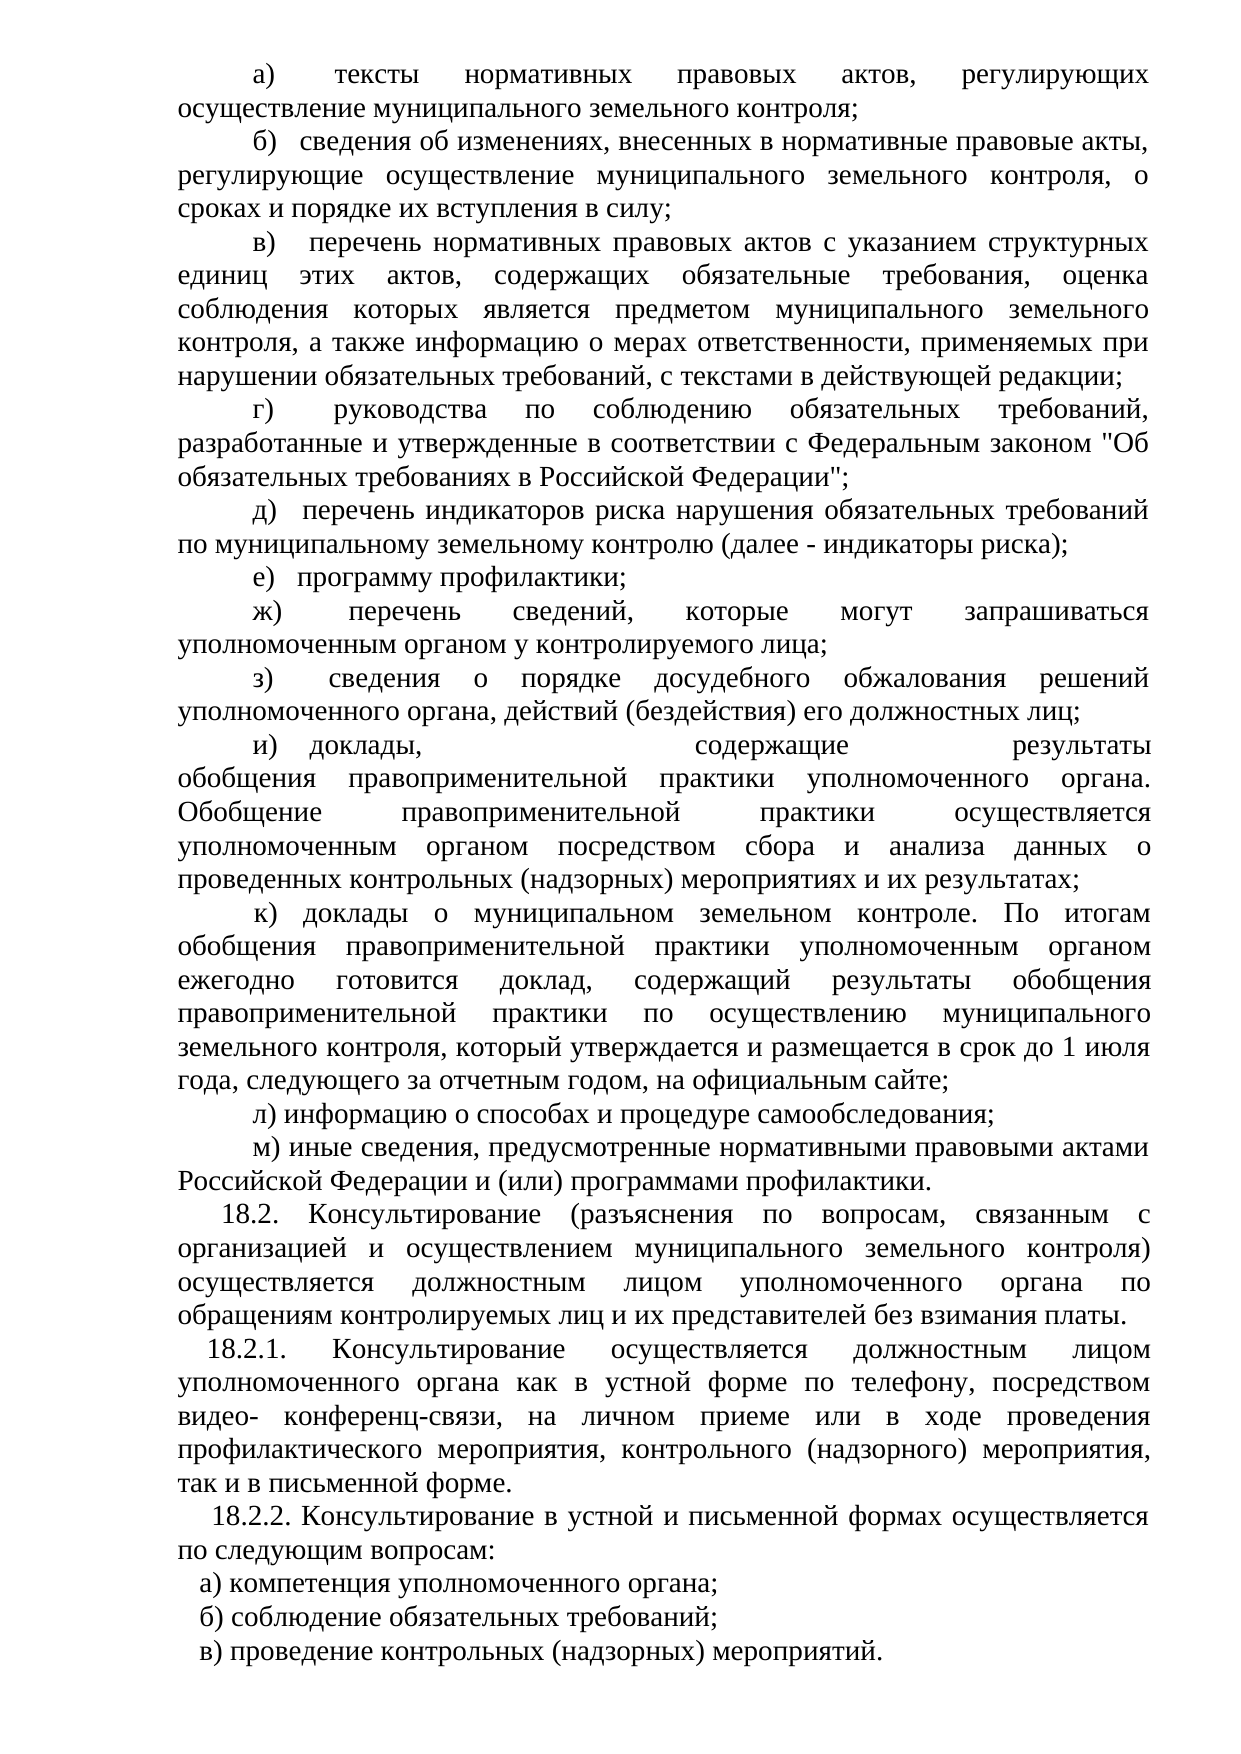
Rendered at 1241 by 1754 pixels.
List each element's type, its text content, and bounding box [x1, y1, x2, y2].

text а) тексты нормативных правовых актов, регулирующих осуществление муниципального земельного контроля; [177, 56, 1149, 123]
text з) сведения о порядке досудебного обжалования решений уполномоченного органа, действий (бездействия) его должностных лиц; [177, 660, 1149, 727]
text 18.2.1. Консультирование осуществляется должностным лицом уполномоченного органа как в устной форме по телефону, посредством видео- конференц-связи, на личном приеме или в ходе проведения профилактического мероприятия, контрольного (надзорного) мероприятия, так и в письменной форме. [177, 1331, 1152, 1498]
text 18.2.2. Консультирование в устной и письменной формах осуществляется по следующим вопросам: [177, 1498, 1149, 1566]
text л) информацию о способах и процедуре самообследования; [177, 1096, 1152, 1129]
text а) компетенция уполномоченного органа; [177, 1566, 1152, 1599]
text в) перечень нормативных правовых актов с указанием структурных единиц этих актов, содержащих обязательные требования, оценка соблюдения которых является предметом муниципального земельного контроля, а также информацию о мерах ответственности, применяемых при нарушении обязательных требований, с текстами в действующей редакции; [177, 224, 1149, 392]
text е) программу профилактики; [177, 559, 1152, 593]
text б) сведения об изменениях, внесенных в нормативные правовые акты, регулирующие осуществление муниципального земельного контроля, о сроках и порядке их вступления в силу; [177, 123, 1149, 224]
text 18.2. Консультирование (разъяснения по вопросам, связанным с организацией и осуществлением муниципального земельного контроля) осуществляется должностным лицом уполномоченного органа по обращениям контролируемых лиц и их представителей без взимания платы. [177, 1197, 1152, 1331]
text д) перечень индикаторов риска нарушения обязательных требований по муниципальному земельному контролю (далее - индикаторы риска); [177, 492, 1149, 559]
text ж) перечень сведений, которые могут запрашиваться уполномоченным органом у контролируемого лица; [177, 593, 1149, 660]
text к) доклады о муниципальном земельном контроле. По итогам обобщения правоприменительной практики уполномоченным органом ежегодно готовится доклад, содержащий результаты обобщения правоприменительной практики по осуществлению муниципального земельного контроля, который утверждается и размещается в срок до 1 июля года, следующего за отчетным годом, на официальным сайте; [177, 895, 1152, 1096]
text в) проведение контрольных (надзорных) мероприятий. [177, 1633, 1152, 1666]
text б) соблюдение обязательных требований; [177, 1599, 1152, 1633]
text м) иные сведения, предусмотренные нормативными правовыми актами Российской Федерации и (или) программами профилактики. [177, 1129, 1149, 1197]
text г) руководства по соблюдению обязательных требований, разработанные и утвержденные в соответствии с Федеральным законом "Об обязательных требованиях в Российской Федерации"; [177, 392, 1149, 492]
text и) доклады, содержащие результаты обобщения правоприменительной практики уполномоченного органа. Обобщение правоприменительной практики осуществляется уполномоченным органом посредством сбора и анализа данных о проведенных контрольных (надзорных) мероприятиях и их результатах; [177, 727, 1152, 895]
